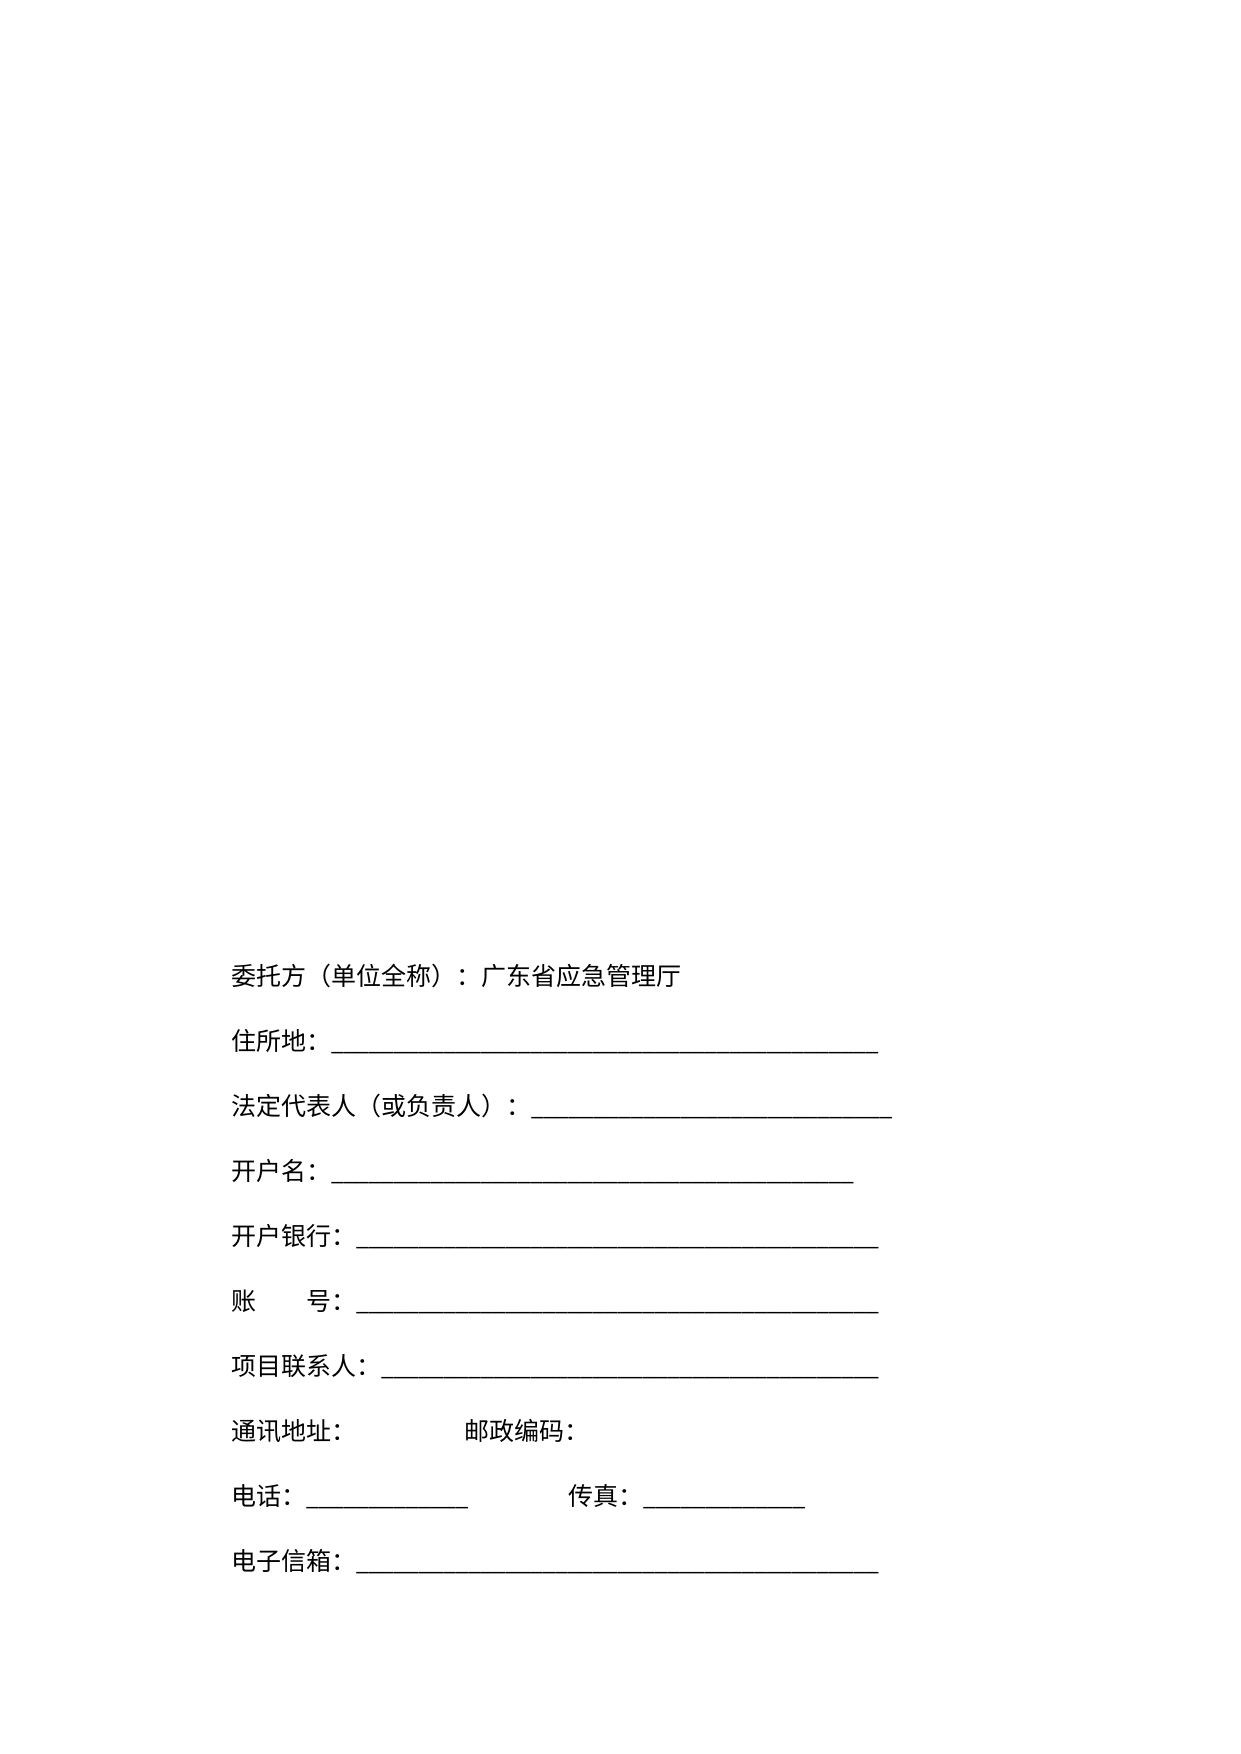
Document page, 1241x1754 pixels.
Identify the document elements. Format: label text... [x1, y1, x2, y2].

text 电子信箱：__________________________________________ [187, 1527, 1053, 1592]
text 通讯地址： 邮政编码： [187, 1397, 1053, 1462]
text 住所地：____________________________________________ [187, 1007, 1053, 1072]
text 开户名：__________________________________________ [187, 1137, 1053, 1202]
text 法定代表人（或负责人）：_____________________________ [187, 1072, 1053, 1137]
text 账 号：__________________________________________ [187, 1267, 1053, 1332]
text 委托方（单位全称）：广东省应急管理厅 [187, 942, 1053, 1007]
text 电话：_____________ 传真：_____________ [187, 1462, 1053, 1527]
text 项目联系人：________________________________________ [187, 1332, 1053, 1397]
text 开户银行：__________________________________________ [187, 1202, 1053, 1267]
